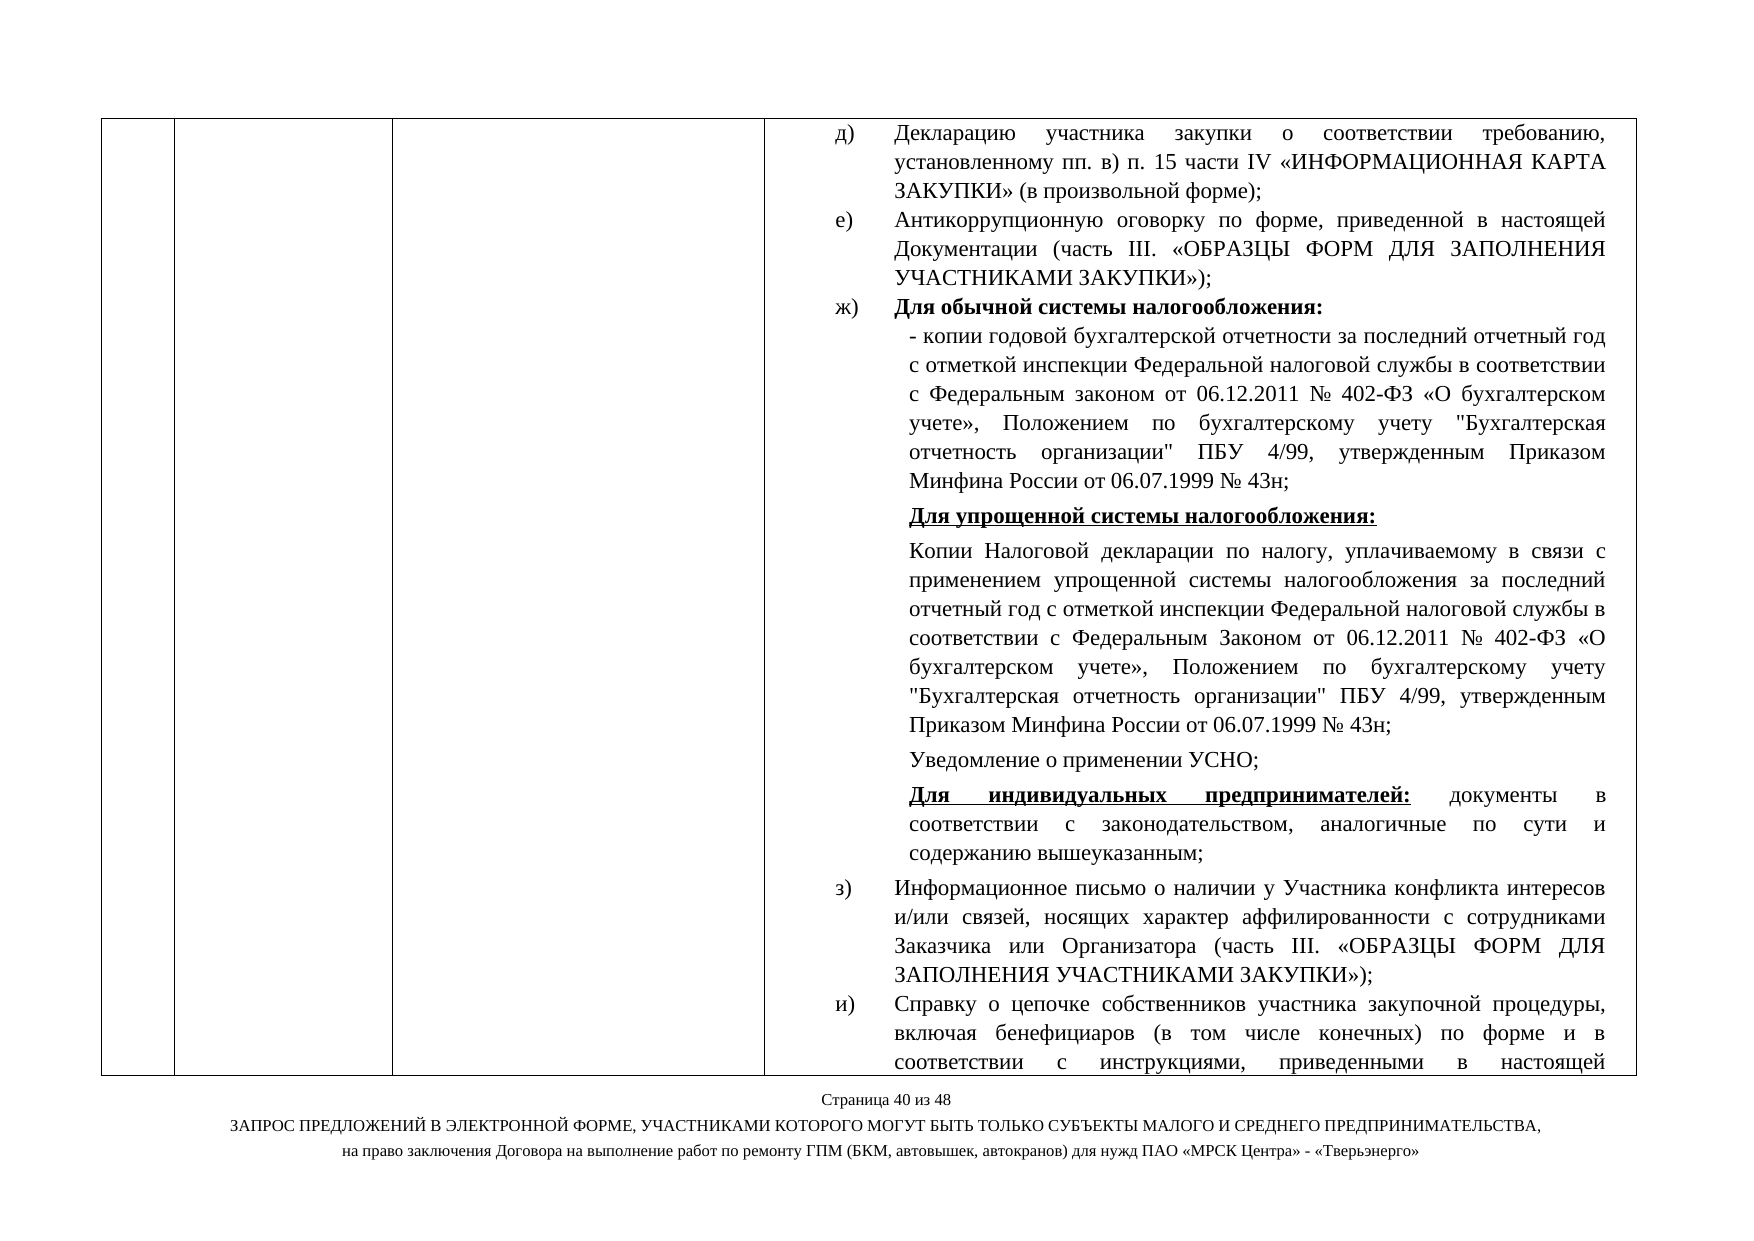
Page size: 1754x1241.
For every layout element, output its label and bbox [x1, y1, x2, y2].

table_cell [102, 119, 174, 1074]
table_cell [393, 119, 764, 1074]
table_cell [175, 119, 392, 1074]
table_cell [765, 119, 1636, 1074]
